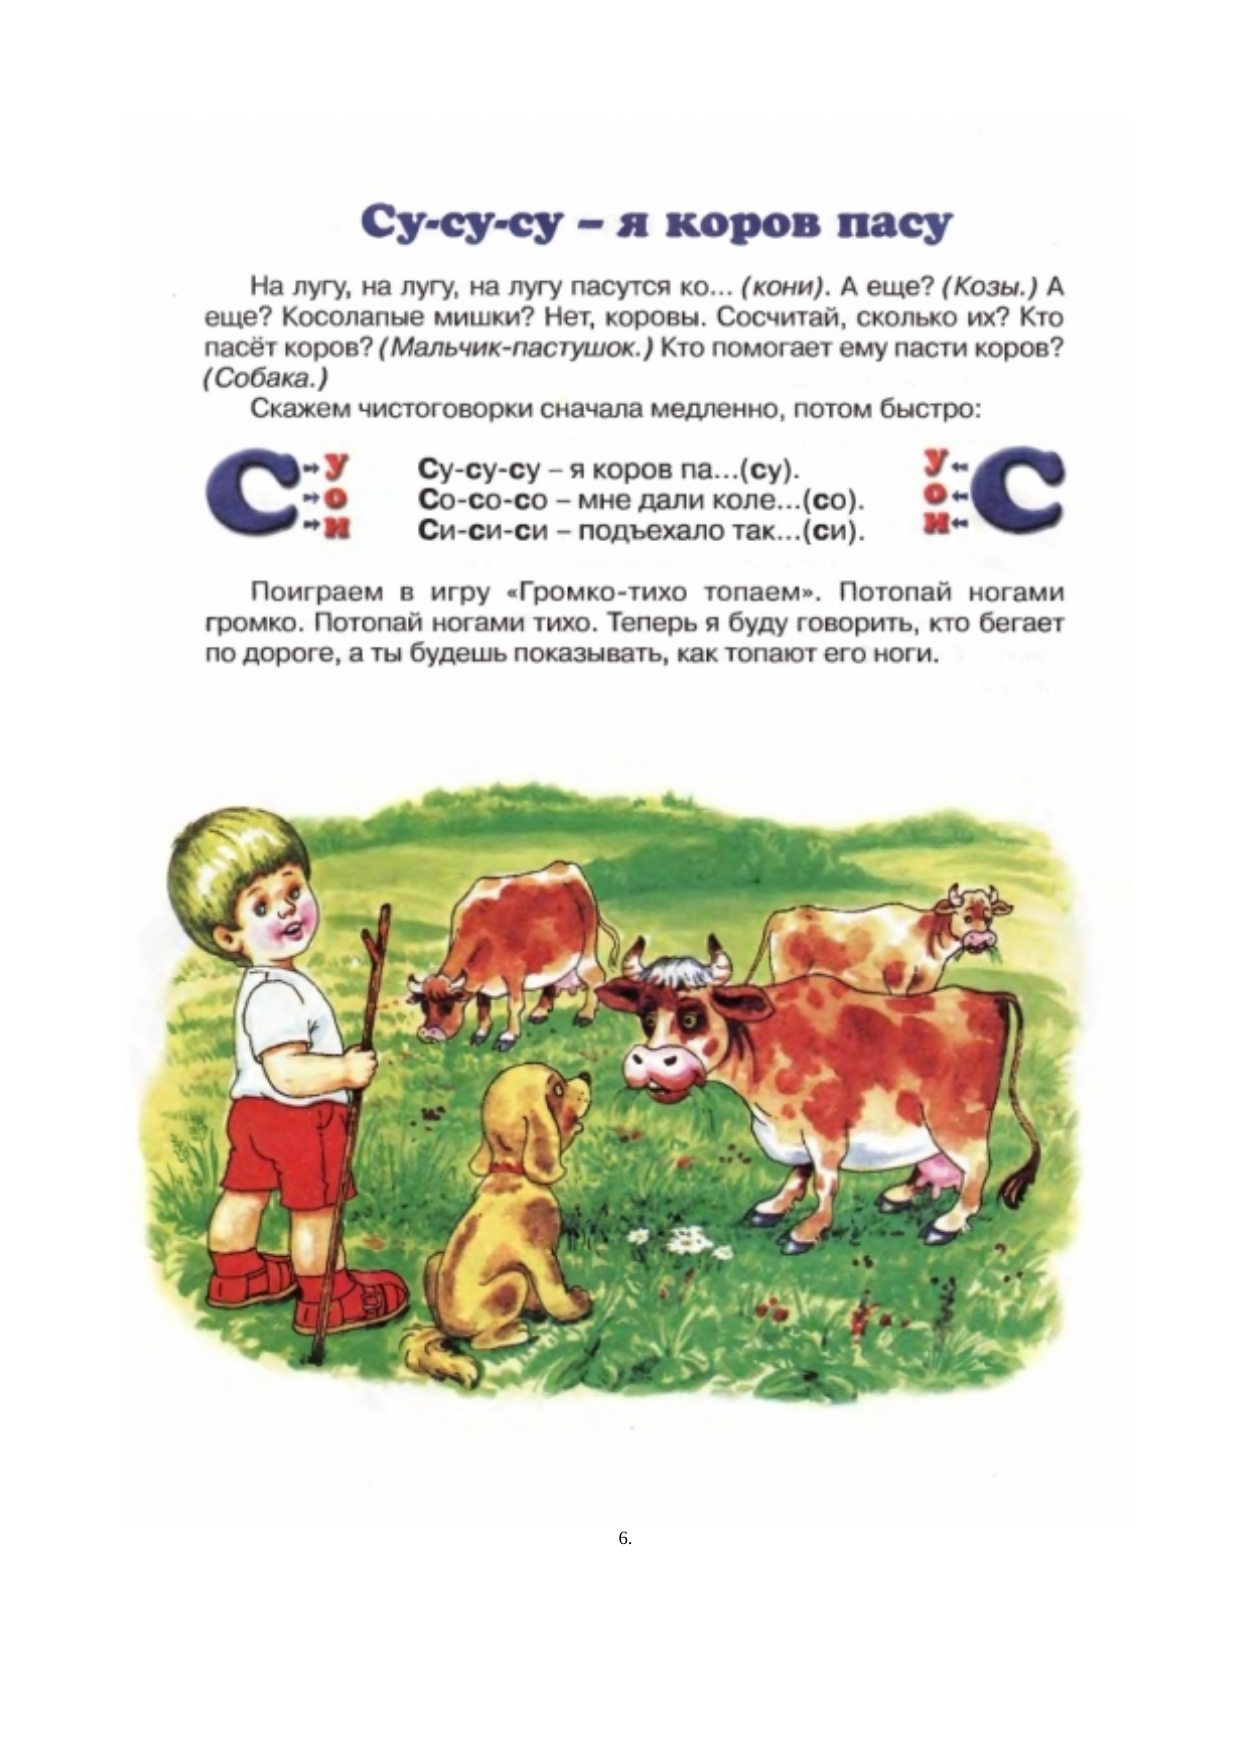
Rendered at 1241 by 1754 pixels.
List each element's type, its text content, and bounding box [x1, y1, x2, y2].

text 6. [44, 1527, 1211, 1549]
picture [121, 118, 1134, 1528]
